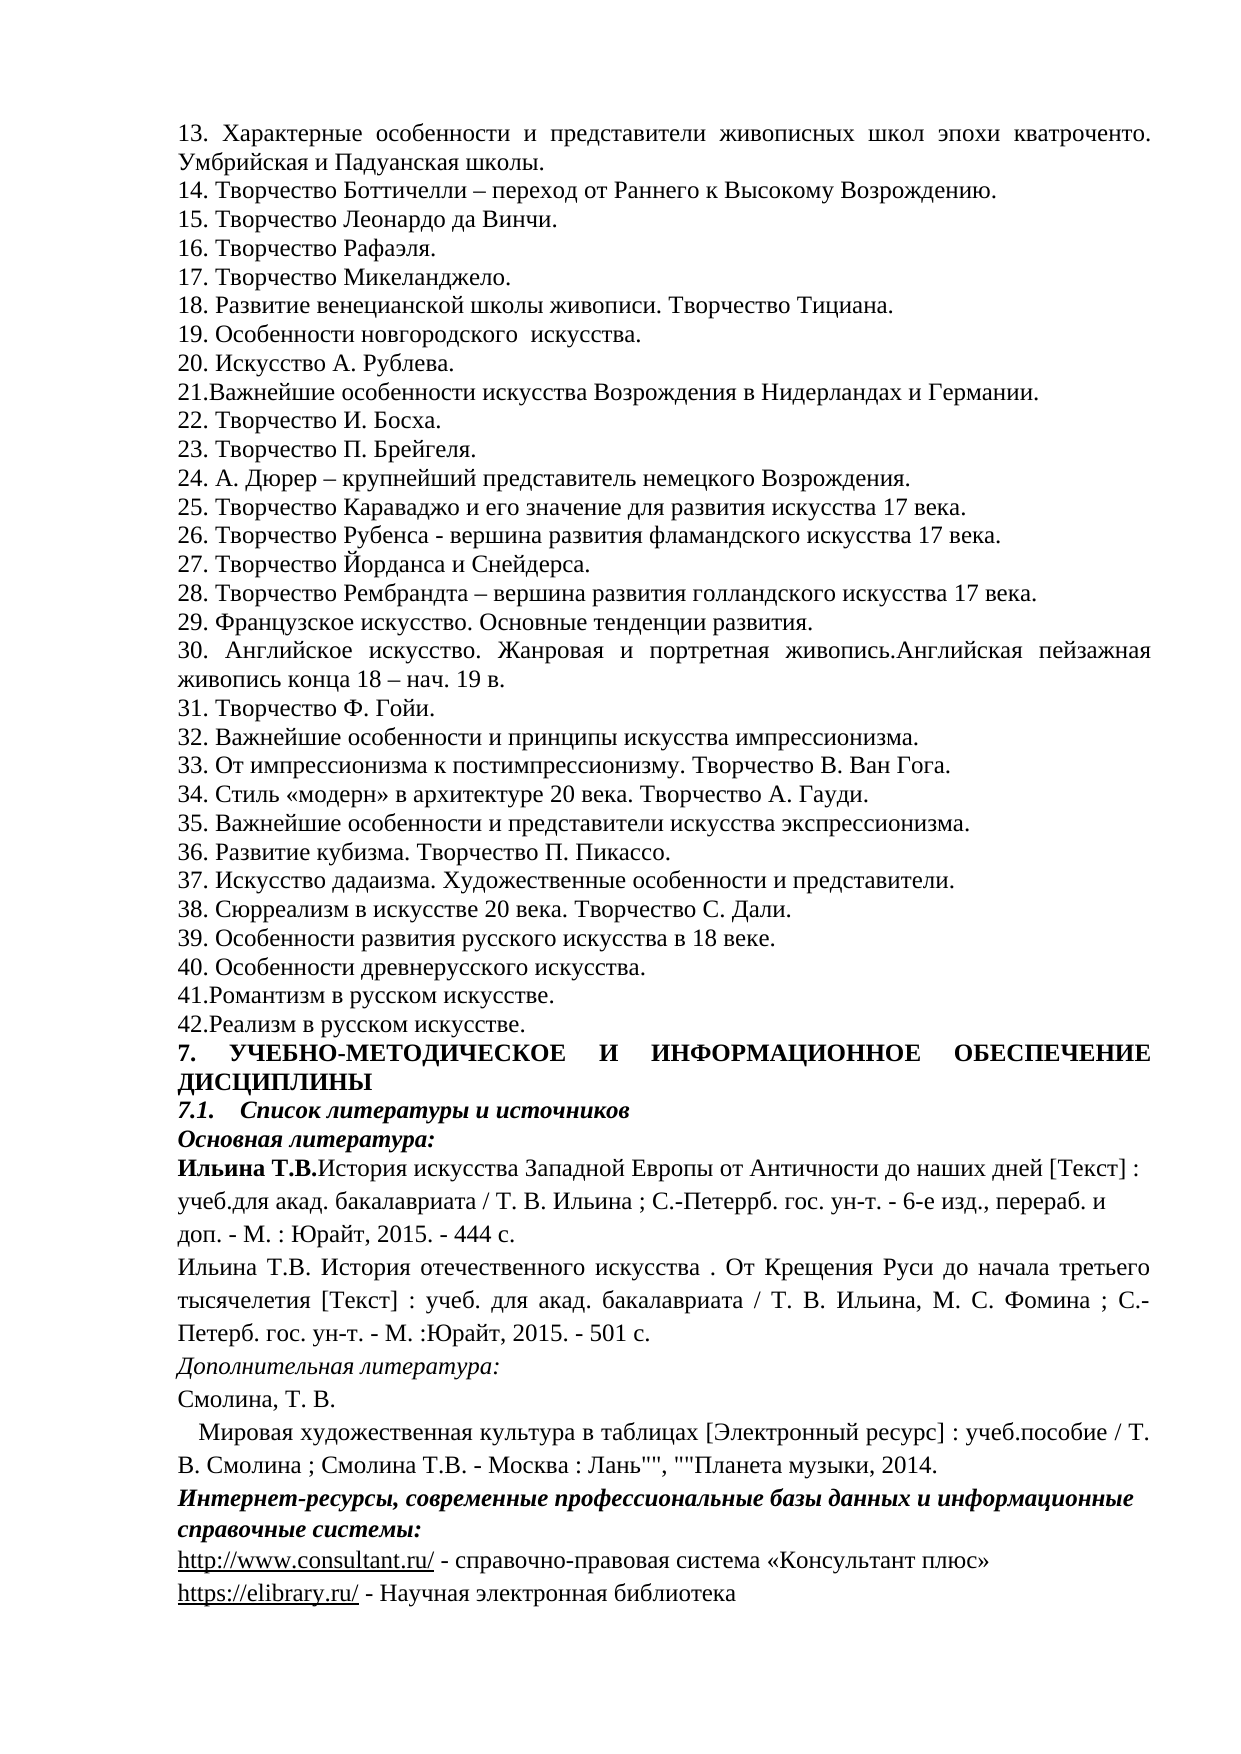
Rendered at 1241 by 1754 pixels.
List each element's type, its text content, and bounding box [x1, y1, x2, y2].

text 32. Важнейшие особенности и принципы искусства импрессионизма. [177, 722, 1152, 751]
text 27. Творчество Йорданса и Снейдерса. [177, 549, 1152, 578]
text Мировая художественная культура в таблицах [Электронный ресурс] : учеб.пособие / Т. В. Смолина ; Смолина Т.В. - Москва : Лань"", ""Планета музыки, 2014. [177, 1417, 1152, 1479]
text 42.Реализм в русском искусстве. [177, 1009, 1152, 1038]
text 13. Характерные особенности и представители живописных школ эпохи кватроченто. Умбрийская и Падуанская школы. [177, 118, 1152, 176]
text Интернет-ресурсы, современные профессиональные базы данных и информационные справочные системы: [177, 1483, 1152, 1543]
text 37. Искусство дадаизма. Художественные особенности и представители. [177, 866, 1152, 894]
text 35. Важнейшие особенности и представители искусства экспрессионизма. [177, 808, 1152, 837]
text 18. Развитие венецианской школы живописи. Творчество Тициана. [177, 291, 1152, 319]
text 38. Сюрреализм в искусстве 20 века. Творчество С. Дали. [177, 894, 1152, 923]
text 28. Творчество Рембрандта – вершина развития голландского искусства 17 века. [177, 578, 1152, 607]
text 36. Развитие кубизма. Творчество П. Пикассо. [177, 837, 1152, 866]
text Ильина Т.В. История отечественного искусства . От Крещения Руси до начала третьего тысячелетия [Текст] : учеб. для акад. бакалавриата / Т. В. Ильина, М. С. Фомина ; С.-Петерб. гос. ун-т. - М. :Юрайт, 2015. - 501 с. [177, 1252, 1152, 1347]
text 14. Творчество Боттичелли – переход от Раннего к Высокому Возрождению. [177, 176, 1152, 204]
text 25. Творчество Караваджо и его значение для развития искусства 17 века. [177, 492, 1152, 521]
text 29. Французское искусство. Основные тенденции развития. [177, 607, 1152, 636]
text Дополнительная литература: [177, 1351, 1152, 1380]
text Ильина Т.В.История искусства Западной Европы от Античности до наших дней [Текст] : учеб.для акад. бакалавриата / Т. В. Ильина ; С.-Петеррб. гос. ун-т. - 6-е изд., перераб. и доп. - М. : Юрайт, 2015. - 444 с. [177, 1153, 1152, 1248]
text 7. УЧЕБНО-МЕТОДИЧЕСКОЕ И ИНФОРМАЦИОННОЕ ОБЕСПЕЧЕНИЕ ДИСЦИПЛИНЫ [177, 1038, 1152, 1096]
text Основная литература: [177, 1124, 1152, 1153]
text 24. А. Дюрер – крупнейший представитель немецкого Возрождения. [177, 463, 1152, 492]
text 15. Творчество Леонардо да Винчи. [177, 204, 1152, 233]
text 7.1. Список литературы и источников [177, 1096, 1152, 1124]
text 31. Творчество Ф. Гойи. [177, 693, 1152, 722]
text 23. Творчество П. Брейгеля. [177, 434, 1152, 463]
text http://www.consultant.ru/ - справочно-правовая система «Консультант плюс» [177, 1545, 1152, 1574]
text 26. Творчество Рубенса - вершина развития фламандского искусства 17 века. [177, 521, 1152, 549]
text 16. Творчество Рафаэля. [177, 233, 1152, 262]
text https://elibrary.ru/ - Научная электронная библиотека [177, 1578, 1152, 1607]
text 39. Особенности развития русского искусства в 18 веке. [177, 923, 1152, 952]
text Смолина, Т. В. [177, 1384, 1152, 1413]
text 17. Творчество Микеланджело. [177, 262, 1152, 291]
text 20. Искусство А. Рублева. [177, 348, 1152, 377]
text 41.Романтизм в русском искусстве. [177, 981, 1152, 1009]
text 19. Особенности новгородского искусства. [177, 319, 1152, 348]
text 30. Английское искусство. Жанровая и портретная живопись.Английская пейзажная живопись конца 18 – нач. 19 в. [177, 636, 1152, 693]
text 33. От импрессионизма к постимпрессионизму. Творчество В. Ван Гога. [177, 751, 1152, 779]
text 34. Стиль «модерн» в архитектуре 20 века. Творчество А. Гауди. [177, 779, 1152, 808]
text 21.Важнейшие особенности искусства Возрождения в Нидерландах и Германии. [177, 377, 1152, 406]
text 22. Творчество И. Босха. [177, 406, 1152, 434]
text 40. Особенности древнерусского искусства. [177, 952, 1152, 981]
